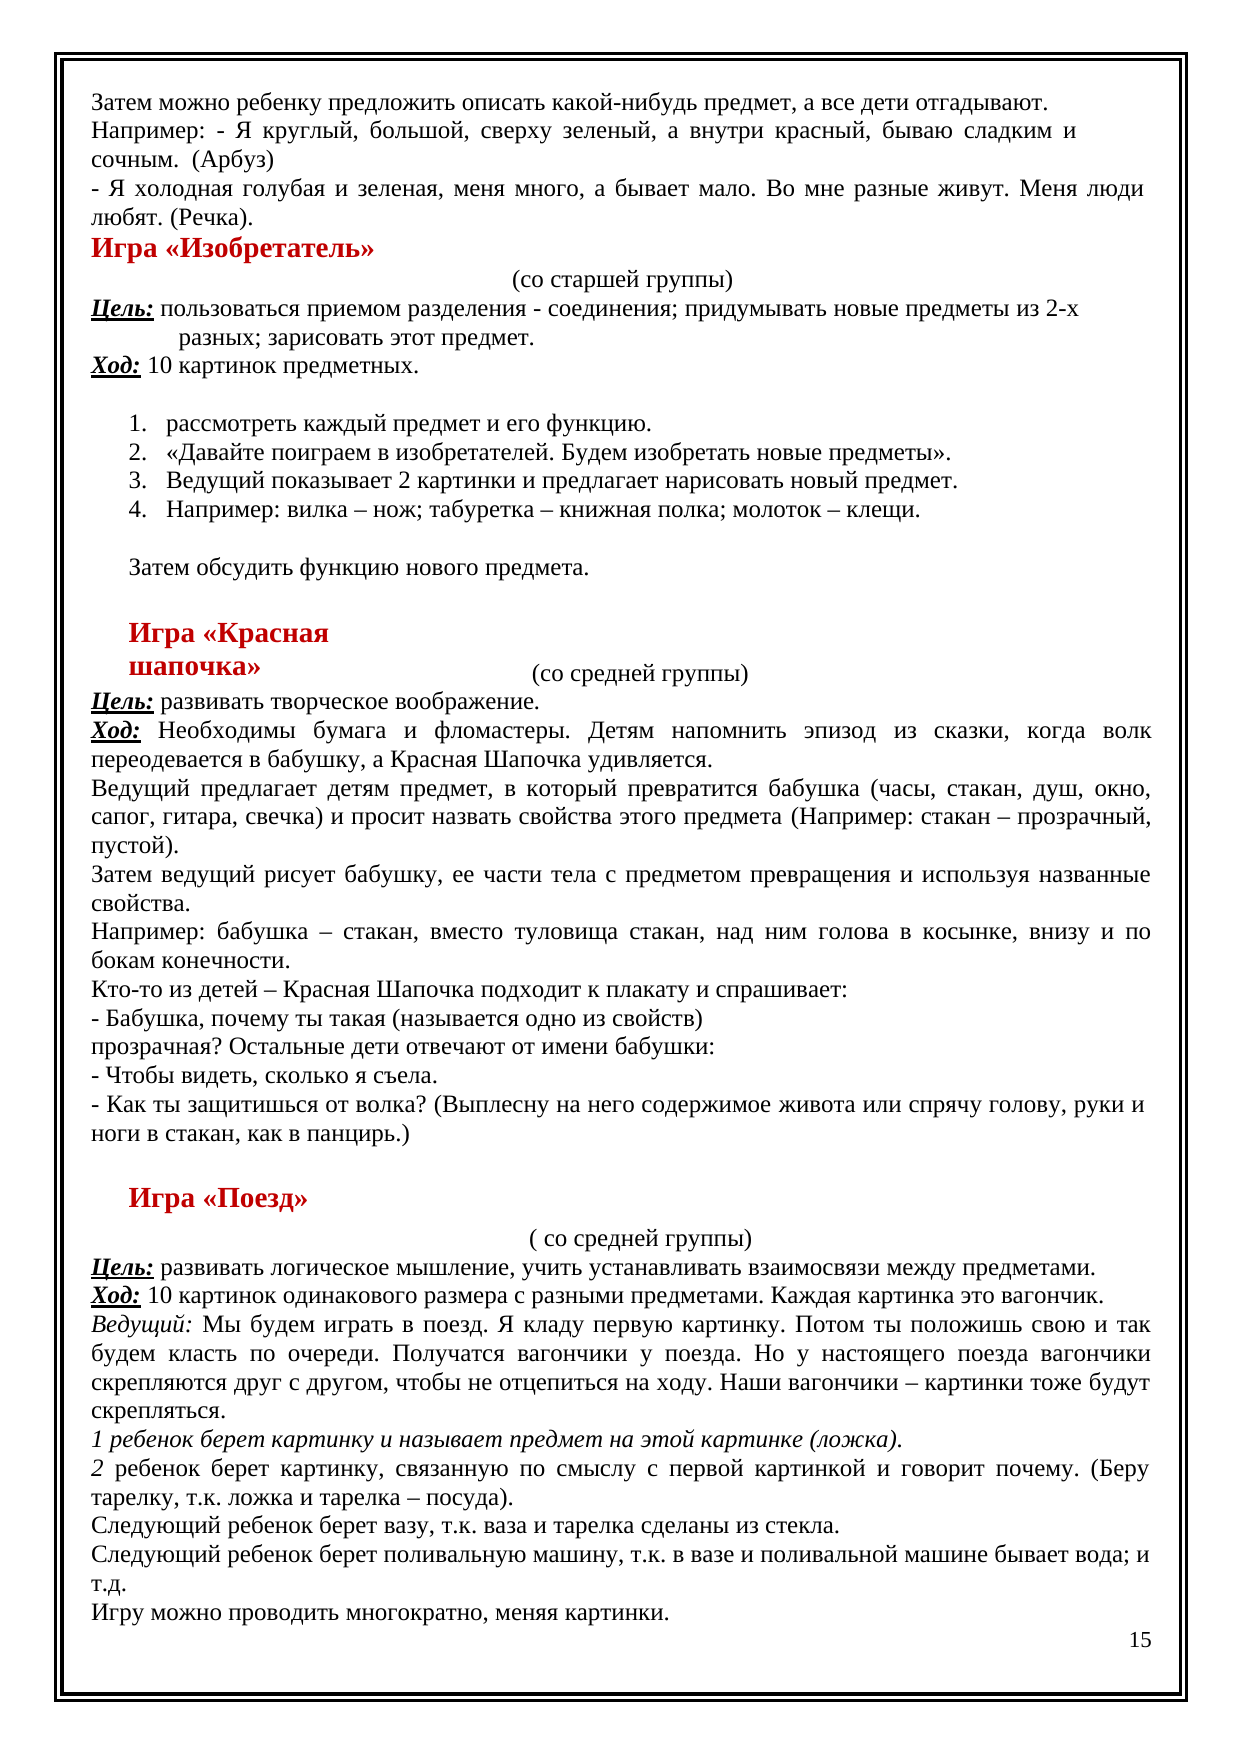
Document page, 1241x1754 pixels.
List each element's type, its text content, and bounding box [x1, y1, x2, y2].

list ребенок берет картинку, связанную по смыслу с первой картинкой и говорит почему. (Беру тарелку, т.к. ложка и тарелка – посуда). [91, 1453, 1151, 1510]
list Ведущий показывает 2 картинки и предлагает нарисовать новый предмет. [128, 466, 1163, 494]
text Затем обсудить функцию нового предмета. [128, 552, 1163, 581]
list Например: вилка – нож; табуретка – книжная полка; молоток – клещи. [128, 494, 1163, 523]
text Цель: пользоваться приемом разделения - соединения; придумывать новые предметы из 2-х разных; зарисовать этот предмет. [91, 293, 1153, 350]
text Следующий ребенок берет поливальную машину, т.к. в вазе и поливальной машине бывает вода; и т.д. [91, 1539, 1151, 1597]
list ребенок берет картинку и называет предмет на этой картинке (ложка). [91, 1424, 1163, 1453]
text Например: бабушка – стакан, вместо туловища стакан, над ним голова в косынке, внизу и по бокам конечности. [91, 916, 1152, 974]
text Цель: развивать творческое воображение. [91, 686, 1163, 715]
list Как ты защитишься от волка? (Выплесну на него содержимое живота или спрячу голову, руки и ноги в стакан, как в панцирь.) [91, 1089, 1152, 1146]
list «Давайте поиграем в изобретателей. Будем изобретать новые предметы». [128, 437, 1163, 466]
text Игру можно проводить многократно, меняя картинки. [91, 1597, 1163, 1625]
subtitle Игра «Изобретатель» [91, 231, 1163, 264]
text (со средней группы) [532, 658, 1163, 686]
text Ведущий предлагает детям предмет, в который превратится бабушка (часы, стакан, душ, окно, сапог, гитара, свечка) и просит назвать свойства этого предмета (Например: стакан – прозрачный, пустой). [91, 773, 1152, 859]
text Цель: развивать логическое мышление, учить устанавливать взаимосвязи между предметами. [91, 1252, 1163, 1280]
text Ведущий: Мы будем играть в поезд. Я кладу первую картинку. Потом ты положишь свою и так будем класть по очереди. Получатся вагончики у поезда. Но у настоящего поезда вагончики скрепляются друг с другом, чтобы не отцепиться на ходу. Наши вагончики – картинки тоже будут скрепляться. [91, 1309, 1152, 1424]
text ( со средней группы) [529, 1223, 1163, 1252]
subtitle Игра «Красная шапочка» [128, 615, 468, 682]
text Следующий ребенок берет вазу, т.к. ваза и тарелка сделаны из стекла. [91, 1510, 1163, 1539]
text Ход: 10 картинок одинакового размера с разными предметами. Каждая картинка это вагончик. [91, 1280, 1163, 1309]
text Ход: 10 картинок предметных. [91, 350, 1163, 379]
text (со старшей группы) [512, 264, 1163, 293]
text Затем можно ребенку предложить описать какой-нибудь предмет, а все дети отгадывают. Например: - Я круглый, большой, сверху зеленый, а внутри красный, бываю сладким и сочным. (Арбуз) [91, 87, 1153, 173]
text Кто-то из детей – Красная Шапочка подходит к плакату и спрашивает: [91, 974, 1163, 1003]
text Затем ведущий рисует бабушку, ее части тела с предметом превращения и используя названные свойства. [91, 859, 1151, 916]
list Бабушка, почему ты такая (называется одно из свойств) прозрачная? Остальные дети отвечают от имени бабушки: [91, 1003, 839, 1060]
text - Я холодная голубая и зеленая, меня много, а бывает мало. Во мне разные живут. Меня люди любят. (Речка). [91, 173, 1163, 231]
list Чтобы видеть, сколько я съела. [91, 1060, 1163, 1089]
text Ход: Необходимы бумага и фломастеры. Детям напомнить эпизод из сказки, когда волк переодевается в бабушку, а Красная Шапочка удивляется. [91, 715, 1152, 773]
list рассмотреть каждый предмет и его функцию. [128, 408, 1163, 437]
subtitle Игра «Поезд» [128, 1180, 312, 1214]
